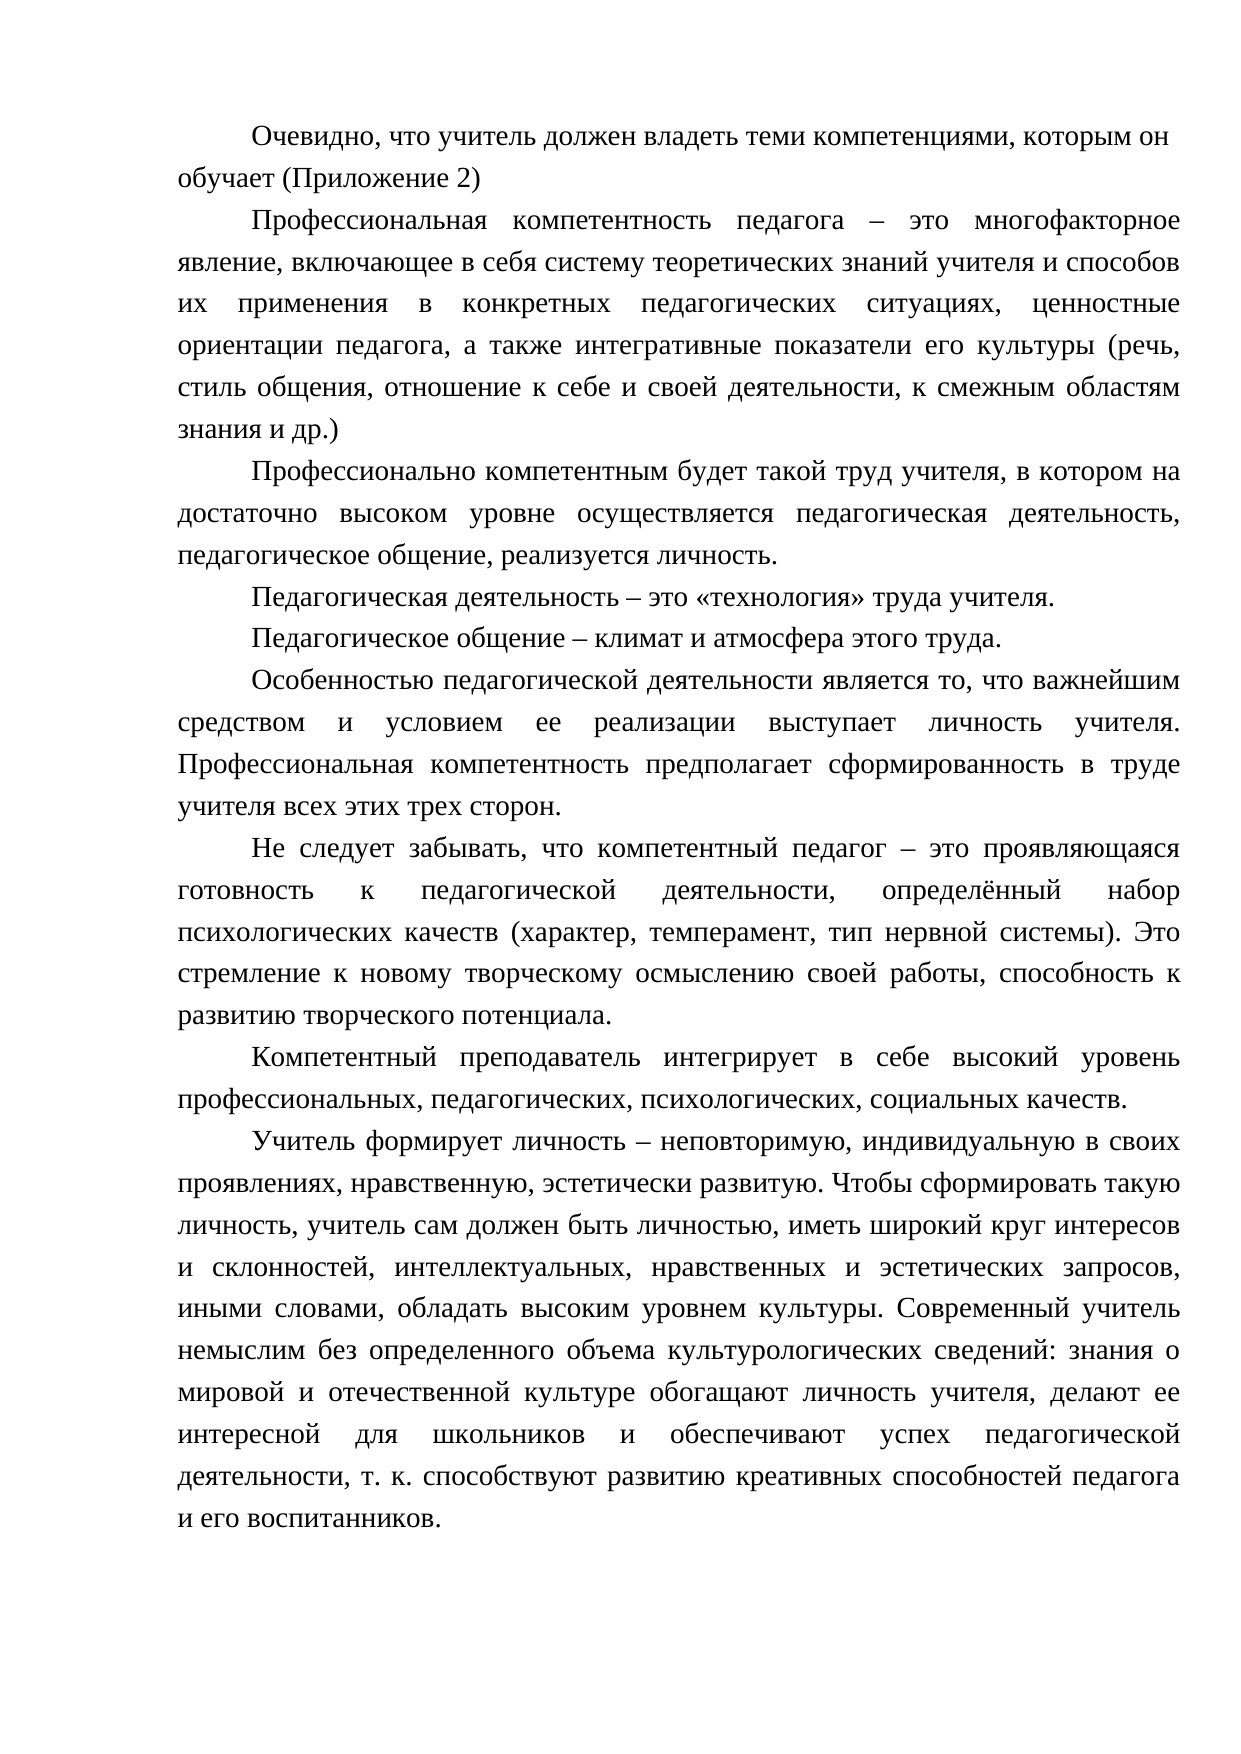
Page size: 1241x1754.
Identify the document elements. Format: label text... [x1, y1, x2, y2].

text Компетентный преподаватель интегрирует в себе высокий уровень профессиональных, педагогических, психологических, социальных качеств. [177, 1039, 1181, 1115]
text Профессиональная компетентность педагога – это многофакторное явление, включающее в себя систему теоретических знаний учителя и способов их применения в конкретных педагогических ситуациях, ценностные ориентации педагога, а также интегративные показатели его культуры (речь, стиль общения, отношение к себе и своей деятельности, к смежным областям знания и др.) [177, 202, 1181, 445]
text Педагогическая деятельность – это «технология» труда учителя. [177, 579, 1181, 612]
list Профессионально компетентным будет такой труд учителя, в котором на достаточно высоком уровне осуществляется педагогическая деятельность, педагогическое общение, реализуется личность. [177, 453, 1181, 570]
text Не следует забывать, что компетентный педагог – это проявляющаяся готовность к педагогической деятельности, определённый набор психологических качеств (характер, темперамент, тип нервной системы). Это стремление к новому творческому осмыслению своей работы, способность к развитию творческого потенциала. [177, 830, 1181, 1031]
text Особенностью педагогической деятельности является то, что важнейшим средством и условием ее реализации выступает личность учителя. Профессиональная компетентность предполагает сформированность в труде учителя всех этих трех сторон. [177, 662, 1181, 822]
list Педагогическое общение – климат и атмосфера этого труда. [177, 621, 1181, 654]
text Учитель формирует личность – неповторимую, индивидуальную в своих проявлениях, нравственную, эстетически развитую. Чтобы сформировать такую личность, учитель сам должен быть личностью, иметь широкий круг интересов и склонностей, интеллектуальных, нравственных и эстетических запросов, иными словами, обладать высоким уровнем культуры. Современный учитель немыслим без определенного объема культурологических сведений: знания о мировой и отечественной культуре обогащают личность учителя, делают ее интересной для школьников и обеспечивают успех педагогической деятельности, т. к. способствуют развитию креативных способностей педагога и его воспитанников. [177, 1123, 1181, 1533]
text Очевидно, что учитель должен владеть теми компетенциями, которым он обучает (Приложение 2) [177, 118, 1181, 193]
